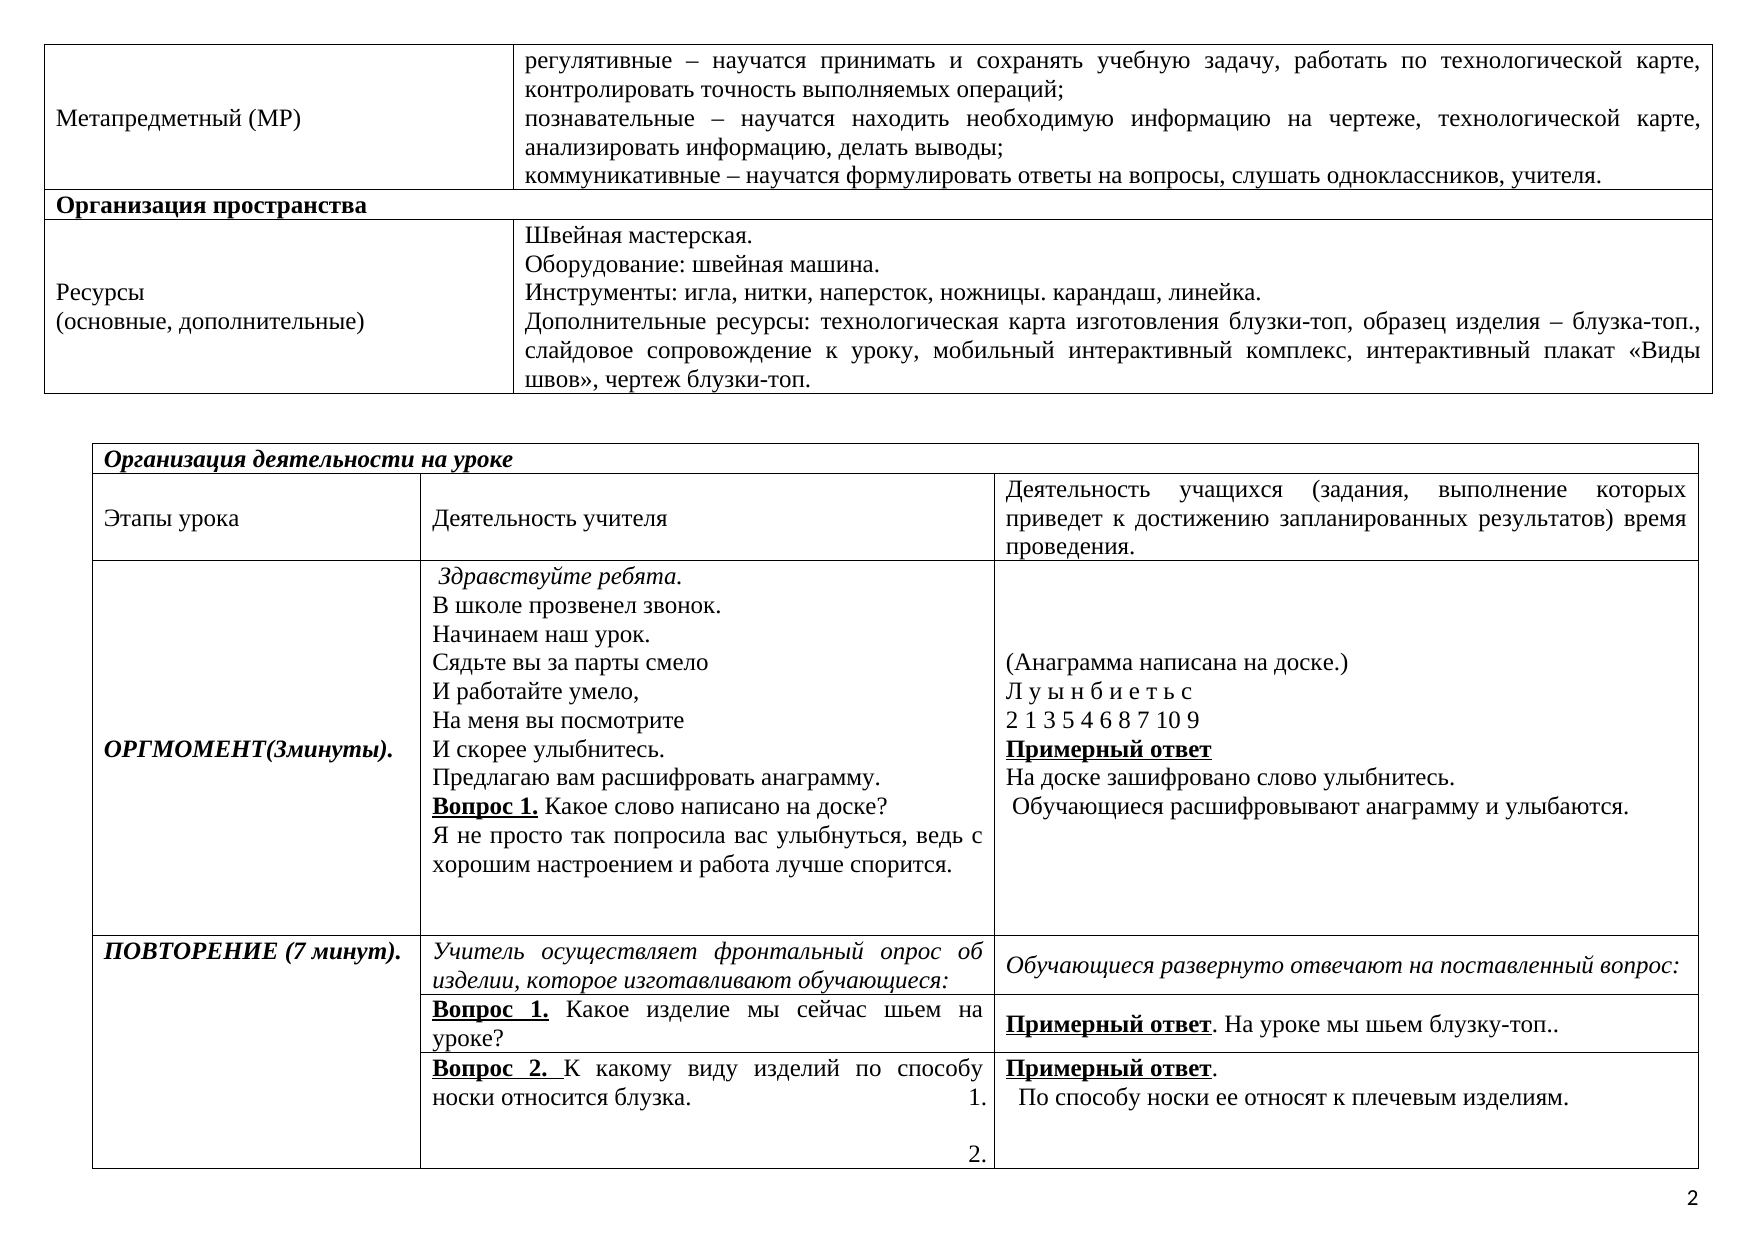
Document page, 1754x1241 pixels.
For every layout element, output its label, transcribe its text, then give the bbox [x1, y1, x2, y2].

table_cell Деятельность учителя [421, 474, 994, 560]
table_cell Метапредметный (МР) [45, 45, 513, 189]
table_cell Здравствуйте ребята. В школе прозвенел звонок. Начинаем наш урок. Сядьте вы за парты смело И работайте умело, На меня вы посмотрите И скорее улыбнитесь. Предлагаю вам расшифровать анаграмму. Вопрос 1. Какое слово написано на доске? Я не просто так попросила вас улыбнуться, ведь с хорошим настроением и работа лучше спорится. [421, 561, 994, 935]
table_cell Организация пространства [45, 190, 1712, 219]
table_cell Деятельность учащихся (задания, выполнение которых приведет к достижению запланированных результатов) время проведения. [995, 474, 1698, 560]
table_cell Примерный ответ. На уроке мы шьем блузку-топ.. [995, 995, 1698, 1052]
table_cell Вопрос 1. Какое изделие мы сейчас шьем на уроке? [421, 995, 994, 1052]
table_header Организация деятельности на уроке [93, 444, 1698, 473]
table_cell регулятивные – научатся принимать и сохранять учебную задачу, работать по технологической карте, контролировать точность выполняемых операций; познавательные – научатся находить необходимую информацию на чертеже, технологической карте, анализировать информацию, делать выводы; коммуникативные – научатся формулировать ответы на вопросы, слушать одноклассников, учителя. [514, 45, 1712, 189]
table_cell Учитель осуществляет фронтальный опрос об изделии, которое изготавливают обучающиеся: [421, 936, 994, 993]
table_cell ПОВТОРЕНИЕ (7 минут). [93, 936, 420, 1167]
table_cell Ресурсы (основные, дополнительные) [45, 220, 513, 392]
table_cell Этапы урока [93, 474, 420, 560]
table_cell Обучающиеся развернуто отвечают на поставленный вопрос: [995, 936, 1698, 993]
table_cell ОРГМОМЕНТ(3минуты). [93, 561, 420, 935]
table_cell Швейная мастерская. Оборудование: швейная машина. Инструменты: игла, нитки, наперсток, ножницы. карандаш, линейка. Дополнительные ресурсы: технологическая карта изготовления блузки-топ, образец изделия – блузка-топ., слайдовое сопровождение к уроку, мобильный интерактивный комплекс, интерактивный плакат «Виды швов», чертеж блузки-топ. [514, 220, 1712, 392]
table_cell (Анаграмма написана на доске.) Л у ы н б и е т ь с 2 1 3 5 4 6 8 7 10 9 Примерный ответ На доске зашифровано слово улыбнитесь. Обучающиеся расшифровывают анаграмму и улыбаются. [995, 561, 1698, 935]
table_cell Вопрос 2. К какому виду изделий по способу носки относится блузка. [421, 1053, 994, 1167]
table_cell Примерный ответ. По способу носки ее относят к плечевым изделиям. [995, 1053, 1698, 1167]
